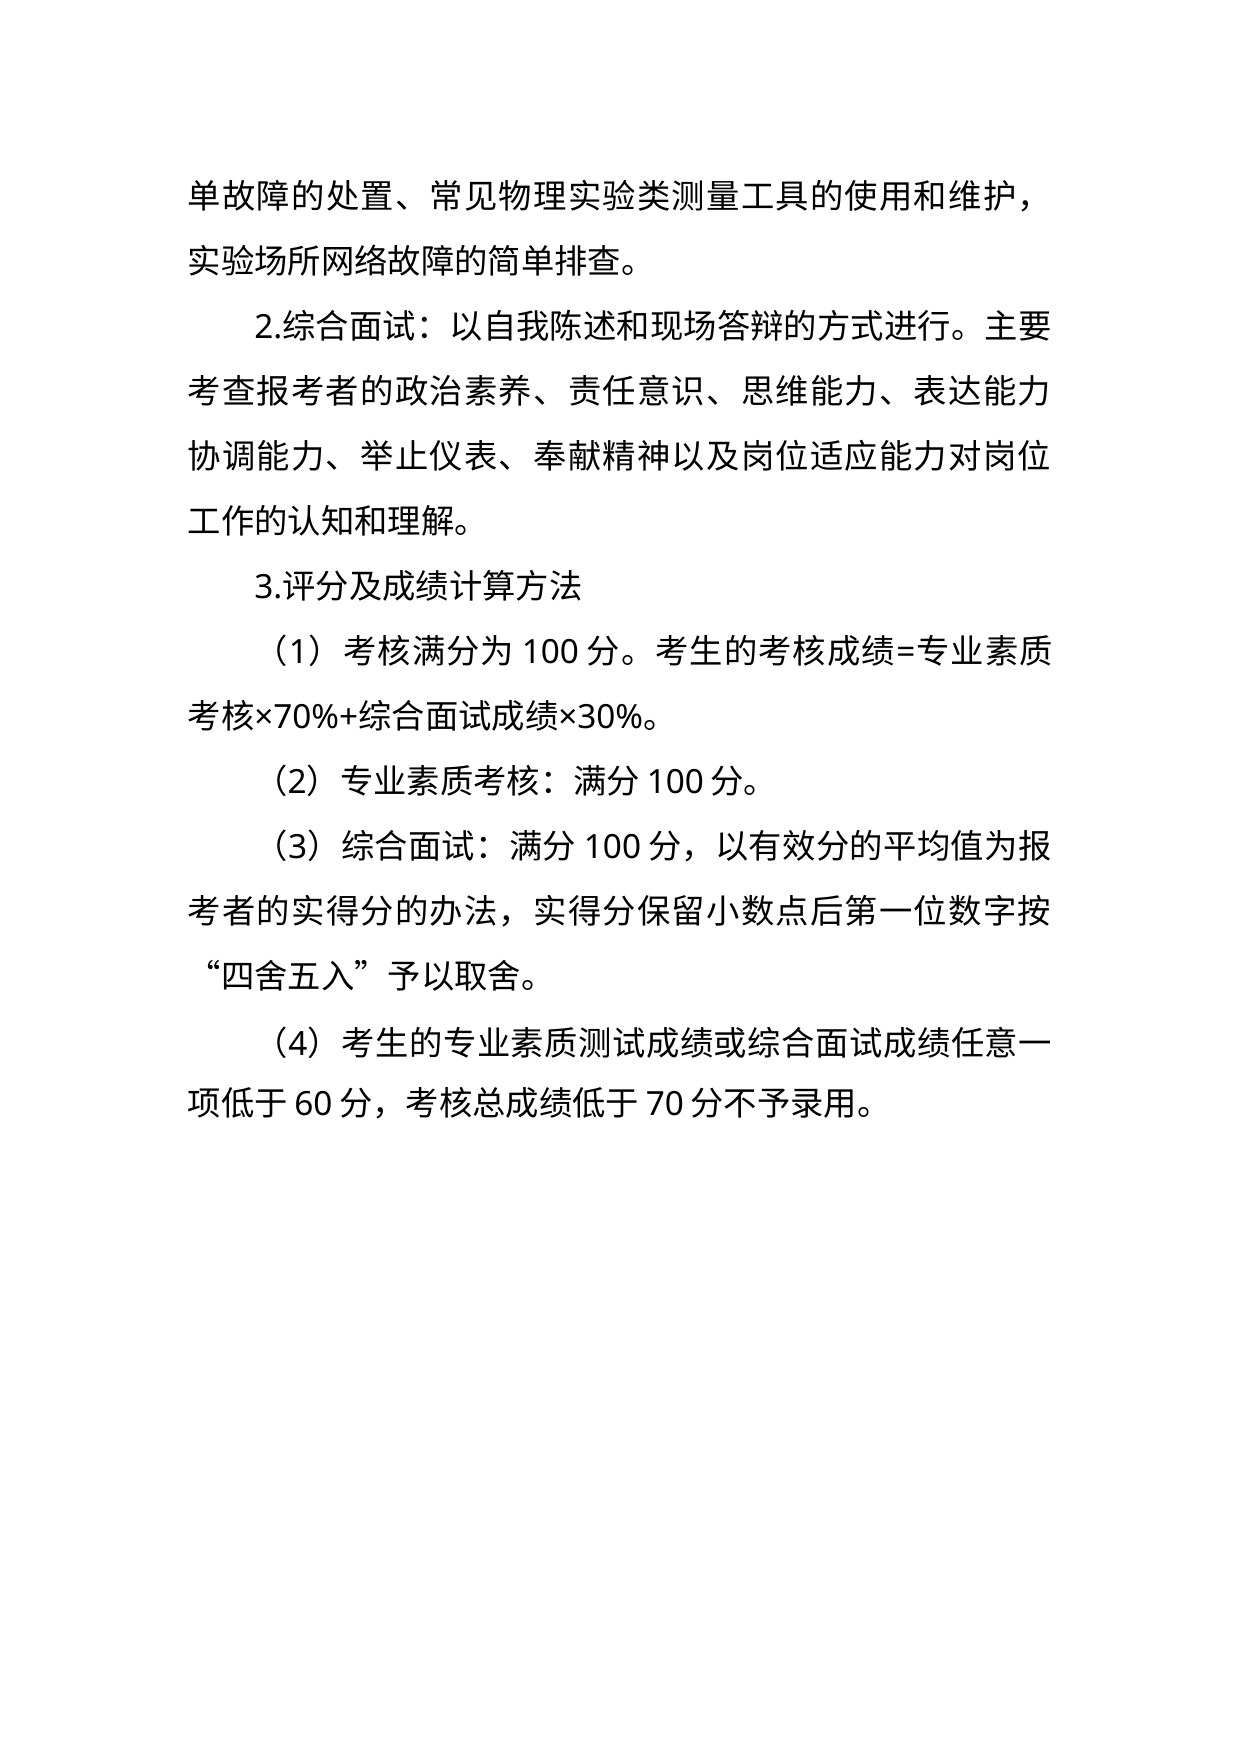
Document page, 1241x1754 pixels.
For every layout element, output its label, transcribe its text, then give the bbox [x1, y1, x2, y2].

text （2）专业素质考核：满分100分。 [187, 747, 1053, 812]
text （4）考生的专业素质测试成绩或综合面试成绩任意一项低于60分，考核总成绩低于70分不予录用。 [187, 1007, 1053, 1127]
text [187, 162, 1053, 292]
text （3）综合面试：满分100分，以有效分的平均值为报考者的实得分的办法，实得分保留小数点后第一位数字按“四舍五入”予以取舍。 [187, 812, 1053, 1007]
text （1）考核满分为100分。考生的考核成绩=专业素质考核×70%+综合面试成绩×30%。 [187, 617, 1053, 747]
text 2.综合面试：以自我陈述和现场答辩的方式进行。主要考查报考者的政治素养、责任意识、思维能力、表达能力、协调能力、举止仪表、奉献精神以及岗位适应能力对岗位工作的认知和理解。 [187, 292, 1053, 552]
text 3.评分及成绩计算方法 [187, 552, 1053, 617]
